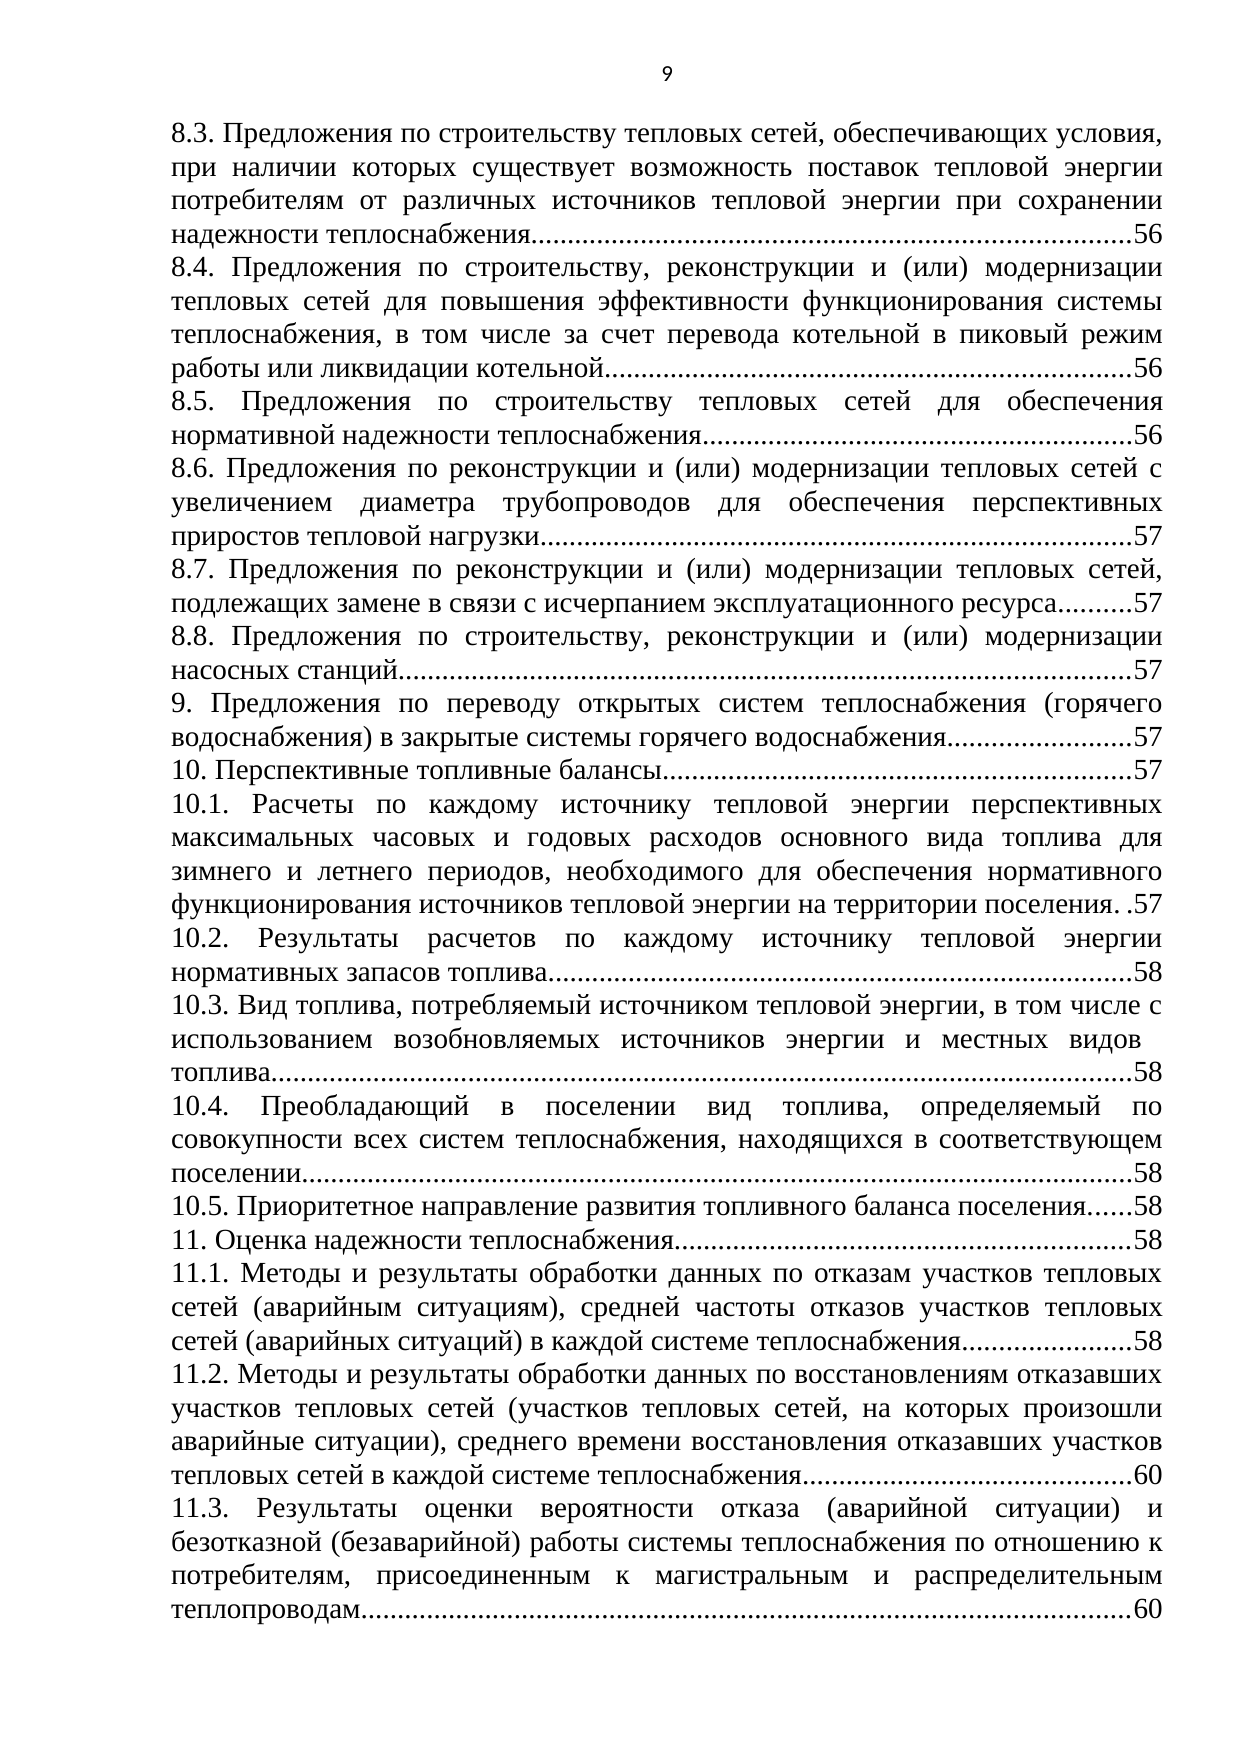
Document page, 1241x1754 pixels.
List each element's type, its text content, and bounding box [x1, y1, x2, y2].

text 8.8. Предложения по строительству, реконструкции и (или) модернизации насосных станций 57 [171, 618, 1163, 685]
text 11.1. Методы и результаты обработки данных по отказам участков тепловых сетей (аварийным ситуациям), средней частоты отказов участков тепловых сетей (аварийных ситуаций) в каждой системе теплоснабжения 58 [171, 1256, 1163, 1356]
text 8.6. Предложения по реконструкции и (или) модернизации тепловых сетей с увеличением диаметра трубопроводов для обеспечения перспективных приростов тепловой нагрузки 57 [171, 451, 1163, 551]
text 10.5. Приоритетное направление развития топливного баланса поселения 58 [171, 1188, 1163, 1222]
text 8.7. Предложения по реконструкции и (или) модернизации тепловых сетей, подлежащих замене в связи с исчерпанием эксплуатационного ресурса 57 [171, 551, 1163, 618]
text 8.3. Предложения по строительству тепловых сетей, обеспечивающих условия, при наличии которых существует возможность поставок тепловой энергии потребителям от различных источников тепловой энергии при сохранении надежности теплоснабжения 56 [171, 115, 1163, 249]
text 10.3. Вид топлива, потребляемый источником тепловой энергии, в том числе с использованием возобновляемых источников энергии и местных видов топлива 58 [171, 987, 1163, 1088]
text 11.2. Методы и результаты обработки данных по восстановлениям отказавших участков тепловых сетей (участков тепловых сетей, на которых произошли аварийные ситуации), среднего времени восстановления отказавших участков тепловых сетей в каждой системе теплоснабжения 60 [171, 1356, 1163, 1490]
text 9. Предложения по переводу открытых систем теплоснабжения (горячего водоснабжения) в закрытые системы горячего водоснабжения 57 [171, 685, 1163, 752]
text 11.3. Результаты оценки вероятности отказа (аварийной ситуации) и безотказной (безаварийной) работы системы теплоснабжения по отношению к потребителям, присоединенным к магистральным и распределительным теплопроводам 60 [171, 1490, 1163, 1624]
text 8.5. Предложения по строительству тепловых сетей для обеспечения нормативной надежности теплоснабжения 56 [171, 383, 1163, 451]
text 10.2. Результаты расчетов по каждому источнику тепловой энергии нормативных запасов топлива 58 [171, 920, 1163, 987]
text 11. Оценка надежности теплоснабжения 58 [171, 1222, 1163, 1256]
text 8.4. Предложения по строительству, реконструкции и (или) модернизации тепловых сетей для повышения эффективности функционирования системы теплоснабжения, в том числе за счет перевода котельной в пиковый режим работы или ликвидации котельной 56 [171, 249, 1163, 383]
text 10.4. Преобладающий в поселении вид топлива, определяемый по совокупности всех систем теплоснабжения, находящихся в соответствующем поселении 58 [171, 1088, 1163, 1188]
text 10.1. Расчеты по каждому источнику тепловой энергии перспективных максимальных часовых и годовых расходов основного вида топлива для зимнего и летнего периодов, необходимого для обеспечения нормативного функционирования источников тепловой энергии на территории поселения 57 [171, 786, 1163, 920]
text 10. Перспективные топливные балансы 57 [171, 752, 1163, 786]
